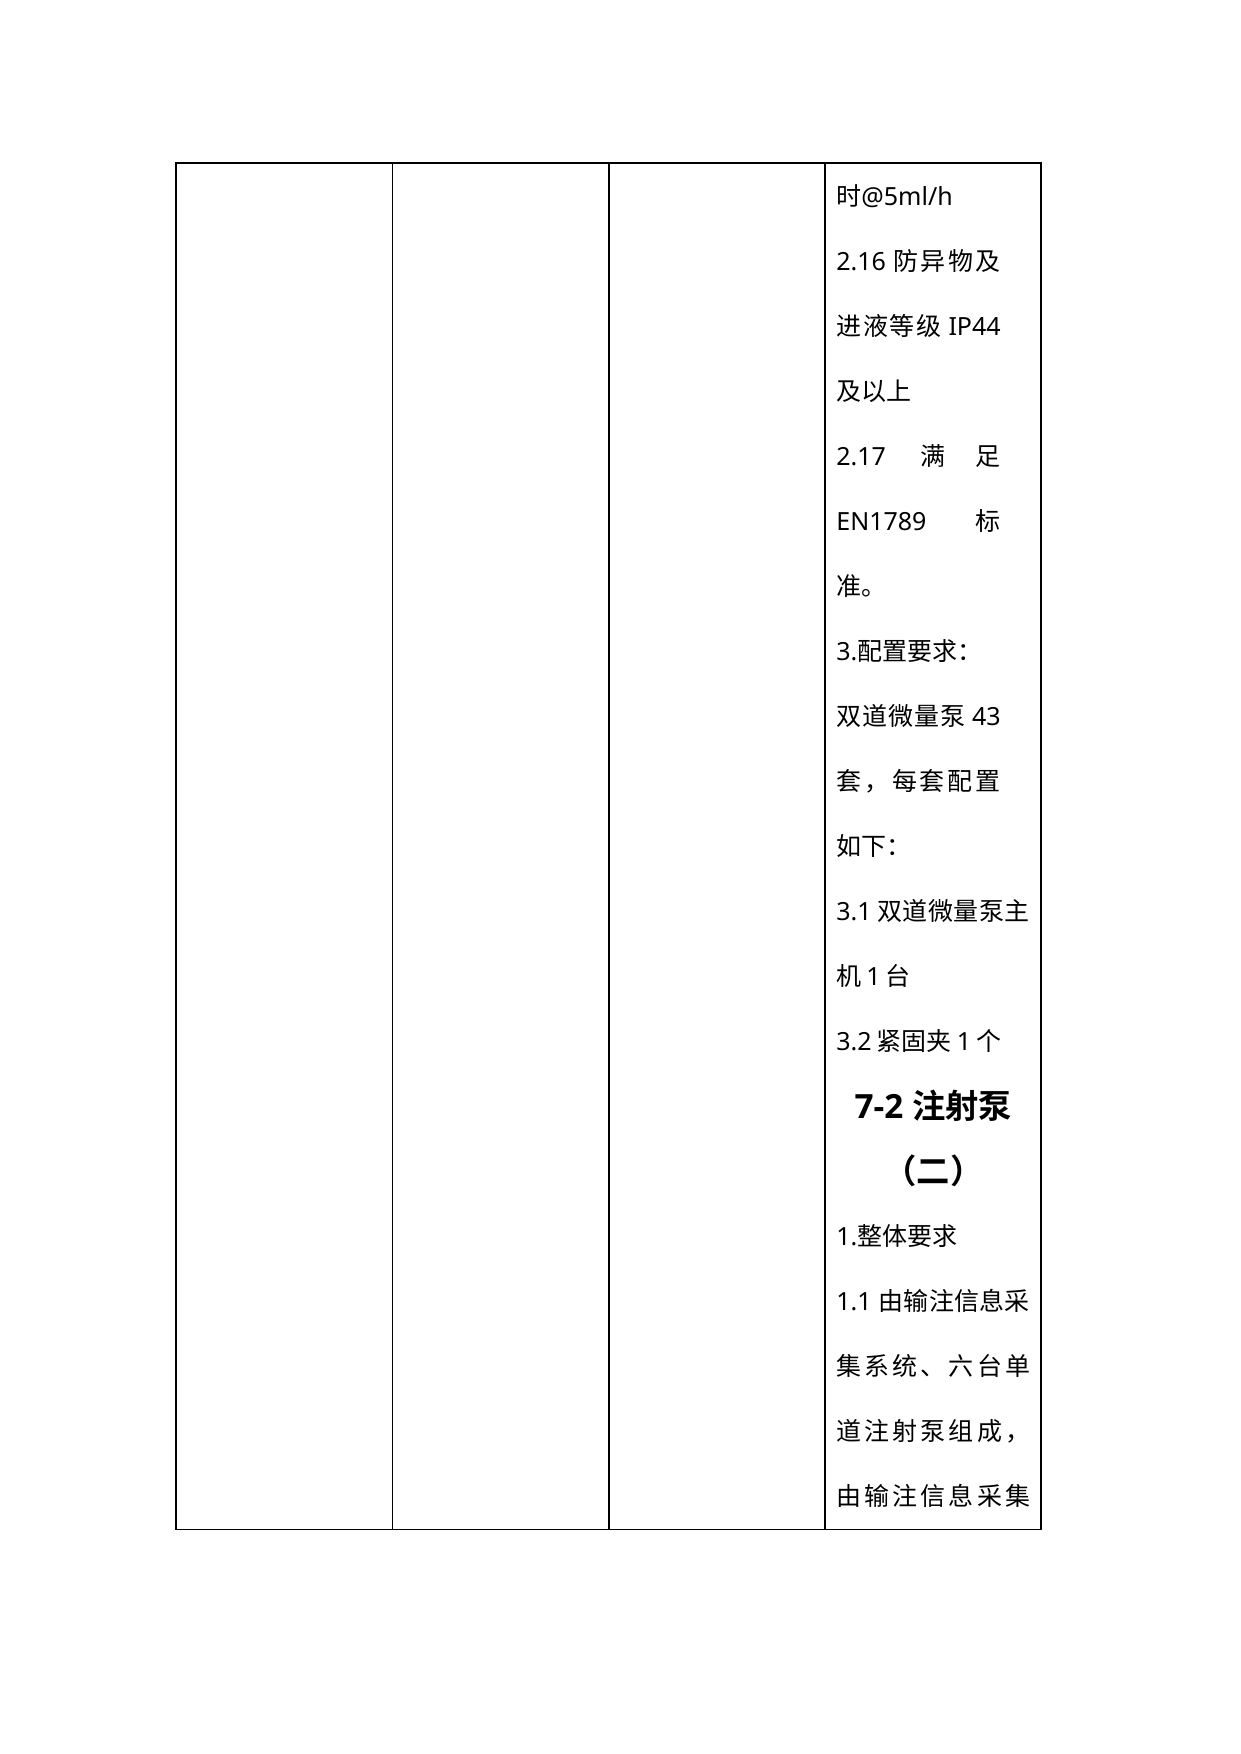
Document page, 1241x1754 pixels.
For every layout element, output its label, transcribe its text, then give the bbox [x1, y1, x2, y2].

table_cell [177, 164, 392, 1528]
table_cell [610, 164, 824, 1528]
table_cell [826, 164, 1040, 1528]
table_cell 8 [393, 164, 608, 1528]
